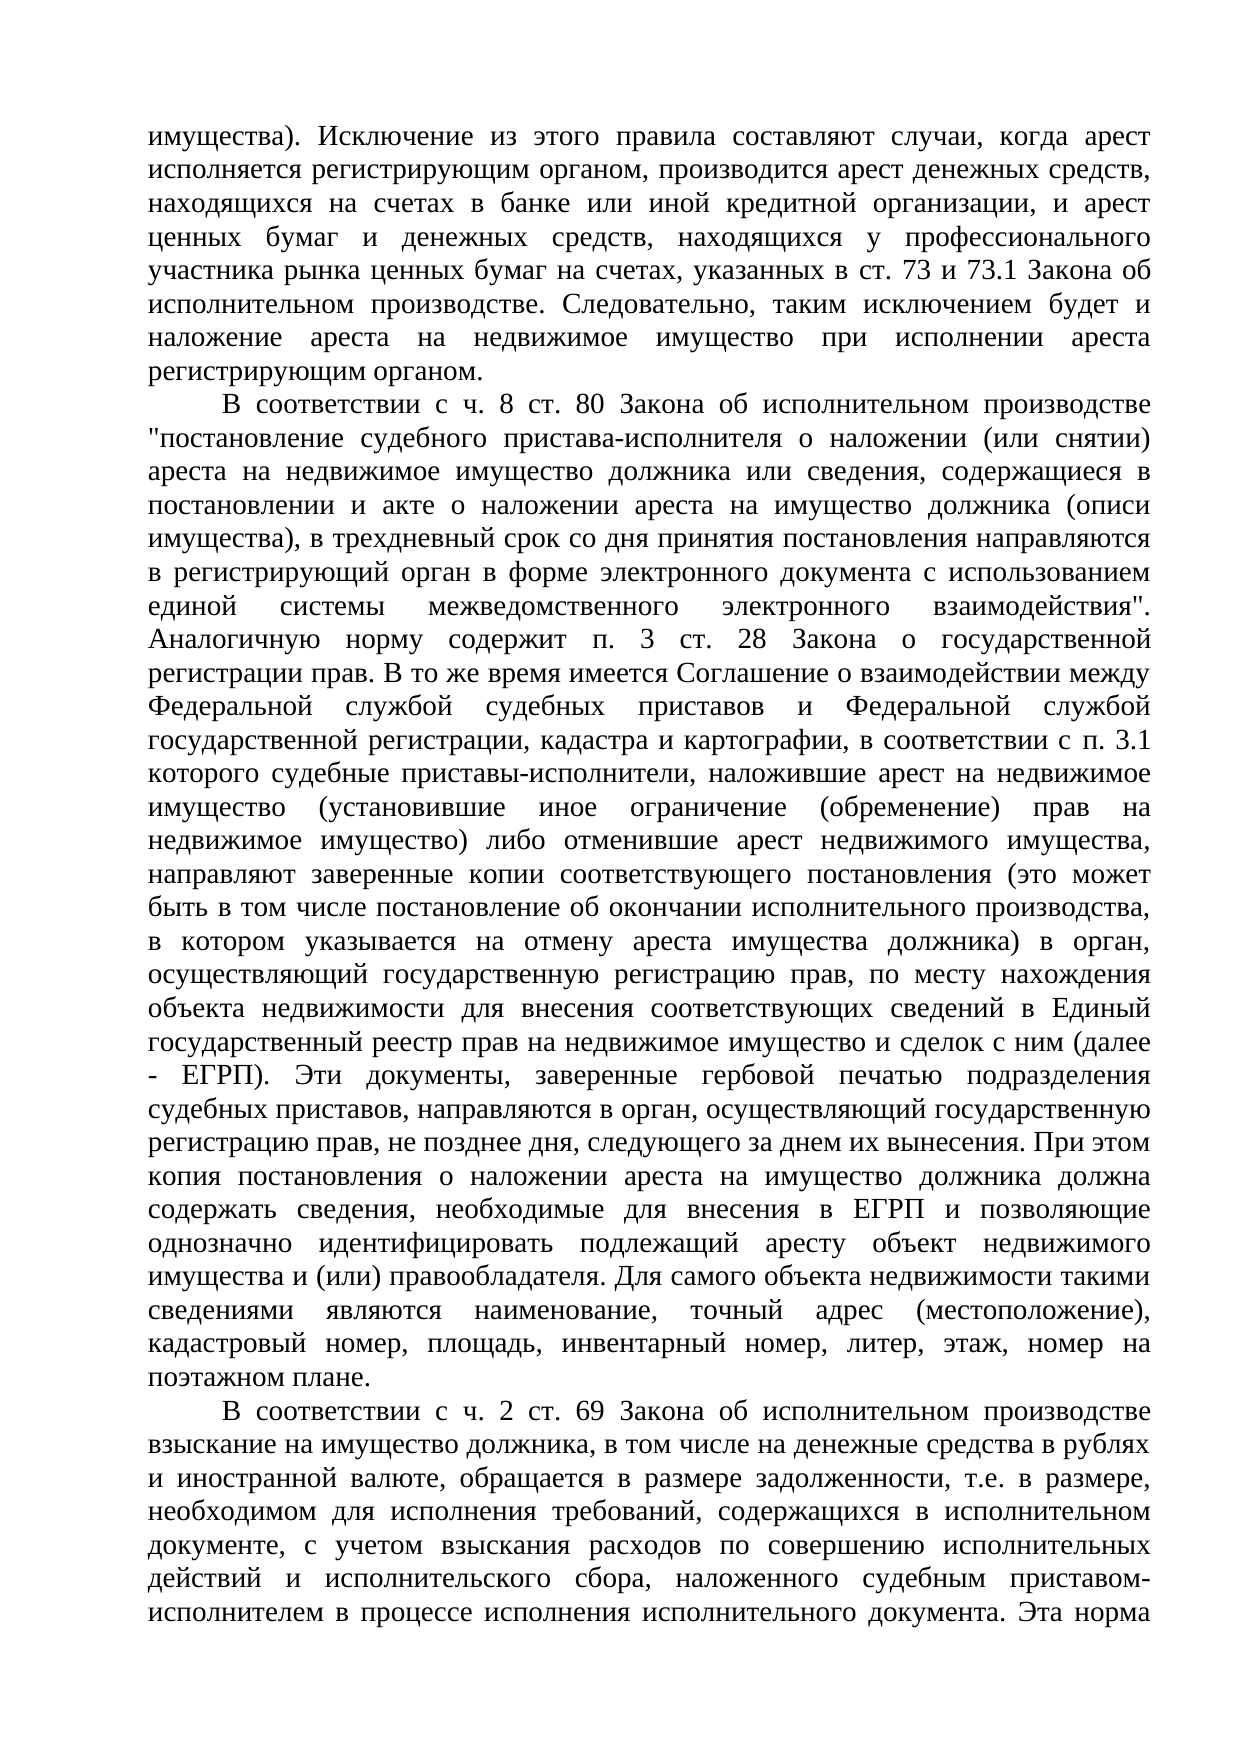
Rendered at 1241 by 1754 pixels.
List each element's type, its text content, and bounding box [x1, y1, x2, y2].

text В соответствии с ч. 8 ст. 80 Закона об исполнительном производстве "постановление судебного пристава-исполнителя о наложении (или снятии) ареста на недвижимое имущество должника или сведения, содержащиеся в постановлении и акте о наложении ареста на имущество должника (описи имущества), в трехдневный срок со дня принятия постановления направляются в регистрирующий орган в форме электронного документа с использованием единой системы межведомственного электронного взаимодействия". Аналогичную норму содержит п. 3 ст. 28 Закона о государственной регистрации прав. В то же время имеется Соглашение о взаимодействии между Федеральной службой судебных приставов и Федеральной службой государственной регистрации, кадастра и картографии, в соответствии с п. 3.1 которого судебные приставы-исполнители, наложившие арест на недвижимое имущество (установившие иное ограничение (обременение) прав на недвижимое имущество) либо отменившие арест недвижимого имущества, направляют заверенные копии соответствующего постановления (это может быть в том числе постановление об окончании исполнительного производства, в котором указывается на отмену ареста имущества должника) в орган, осуществляющий государственную регистрацию прав, по месту нахождения объекта недвижимости для внесения соответствующих сведений в Единый государственный реестр прав на недвижимое имущество и сделок с ним (далее - ЕГРП). Эти документы, заверенные гербовой печатью подразделения судебных приставов, направляются в орган, осуществляющий государственную регистрацию прав, не позднее дня, следующего за днем их вынесения. При этом копия постановления о наложении ареста на имущество должника должна содержать сведения, необходимые для внесения в ЕГРП и позволяющие однозначно идентифицировать подлежащий аресту объект недвижимого имущества и (или) правообладателя. Для самого объекта недвижимости такими сведениями являются наименование, точный адрес (местоположение), кадастровый номер, площадь, инвентарный номер, литер, этаж, номер на поэтажном плане. [148, 386, 1152, 1393]
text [148, 118, 1152, 386]
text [148, 1393, 1152, 1627]
